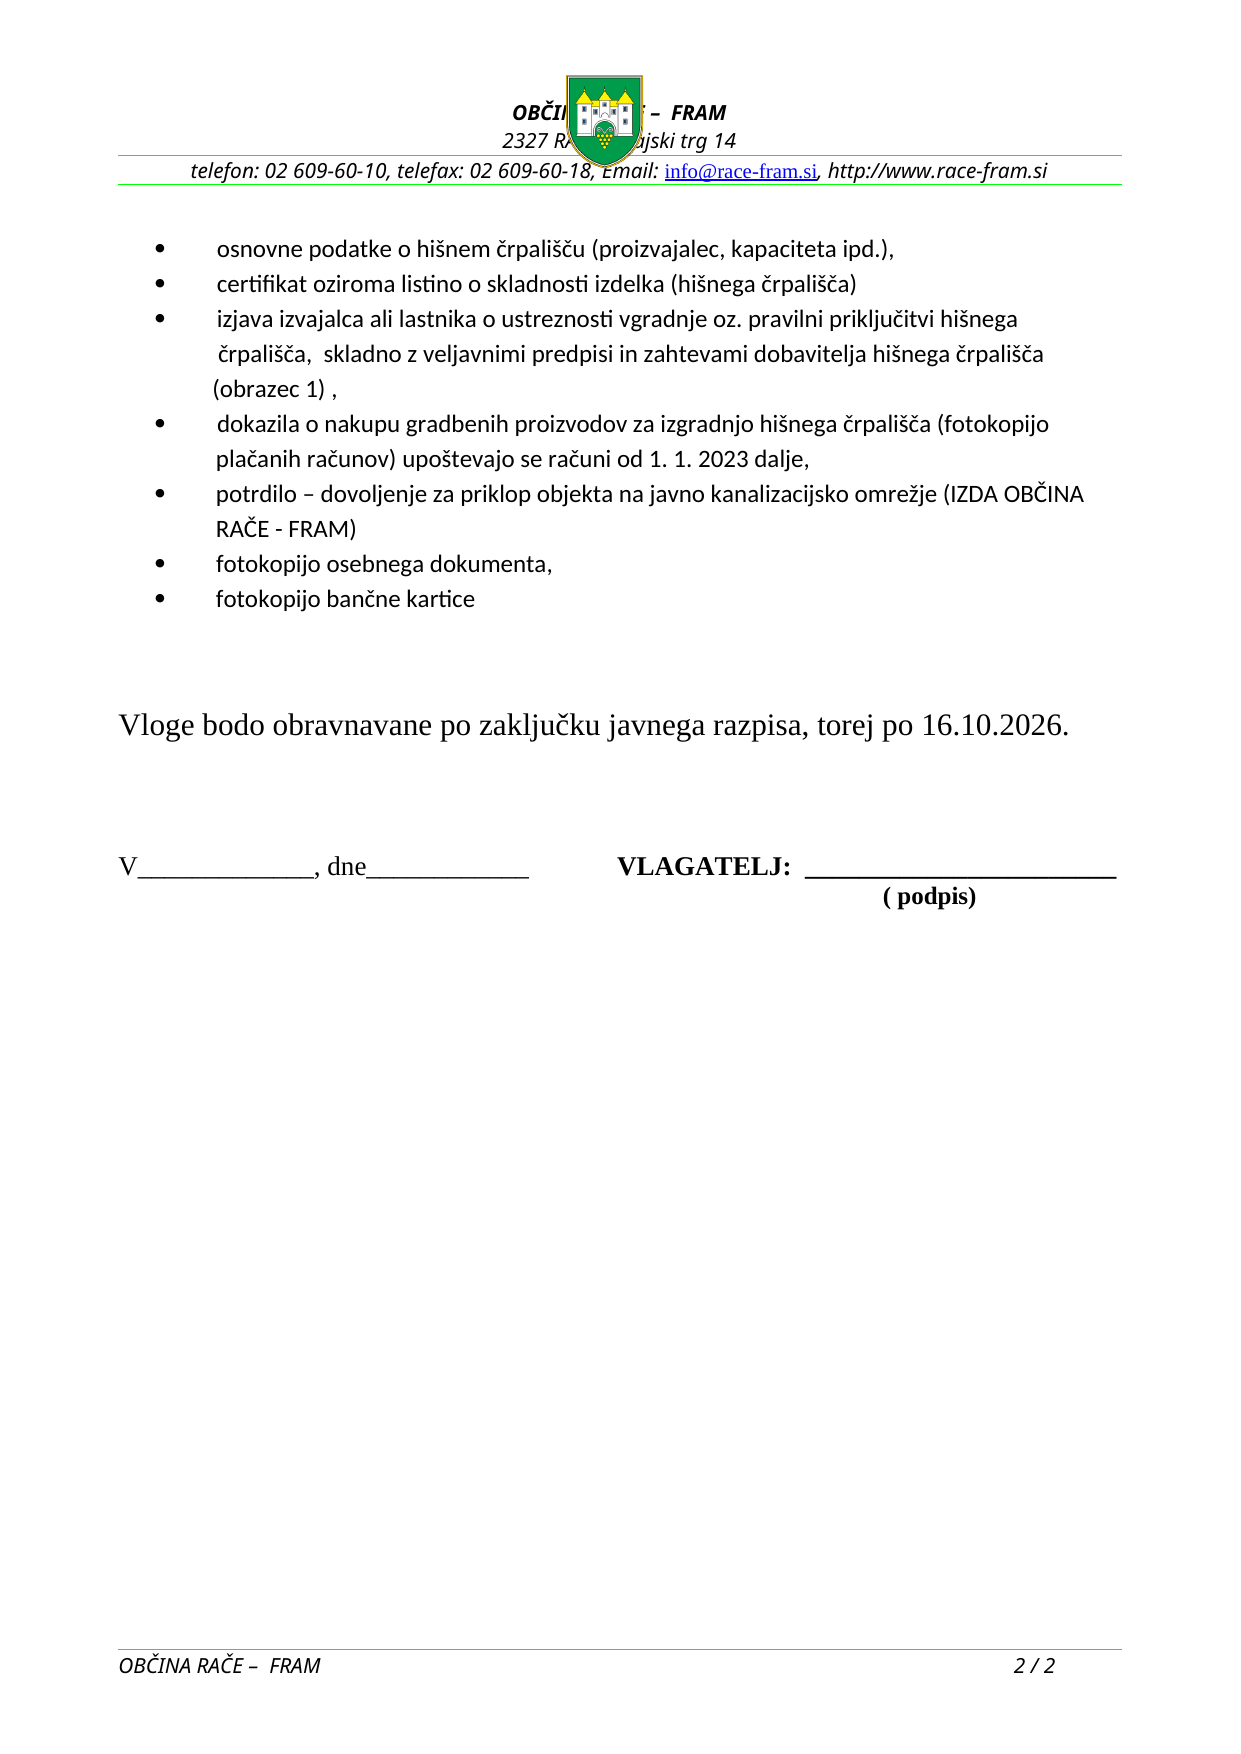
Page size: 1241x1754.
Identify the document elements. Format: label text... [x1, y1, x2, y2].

list  certifikat oziroma listino o skladnosti izdelka (hišnega črpališča) [156, 268, 1122, 299]
list fotokopijo bančne kartice [156, 583, 1122, 614]
list črpališča, skladno z veljavnimi predpisi in zahtevami dobavitelja hišnega črpališča [156, 338, 1122, 369]
list potrdilo – dovoljenje za priklop objekta na javno kanalizacijsko omrežje (IZDA OBČINA [156, 478, 1122, 509]
list RAČE - FRAM) [193, 513, 1122, 544]
text Vloge bodo obravnavane po zaključku javnega razpisa, torej po 16.10.2026. [118, 706, 1122, 742]
text V_____________, dne____________ VLAGATELJ: _______________________ [118, 850, 1122, 881]
list  izjava izvajalca ali lastnika o ustreznosti vgradnje oz. pravilni priključitvi hišnega [156, 303, 1122, 334]
list plačanih računov) upoštevajo se računi od 1. 1. 2023 dalje, [193, 443, 1122, 474]
list  osnovne podatke o hišnem črpališču (proizvajalec, kapaciteta ipd.), [156, 233, 1122, 264]
list  dokazila o nakupu gradbenih proizvodov za izgradnjo hišnega črpališča (fotokopijo [156, 408, 1122, 439]
list fotokopijo osebnega dokumenta, [156, 548, 1122, 579]
list (obrazec 1) , [156, 373, 1122, 404]
text ( podpis) [118, 881, 1122, 910]
